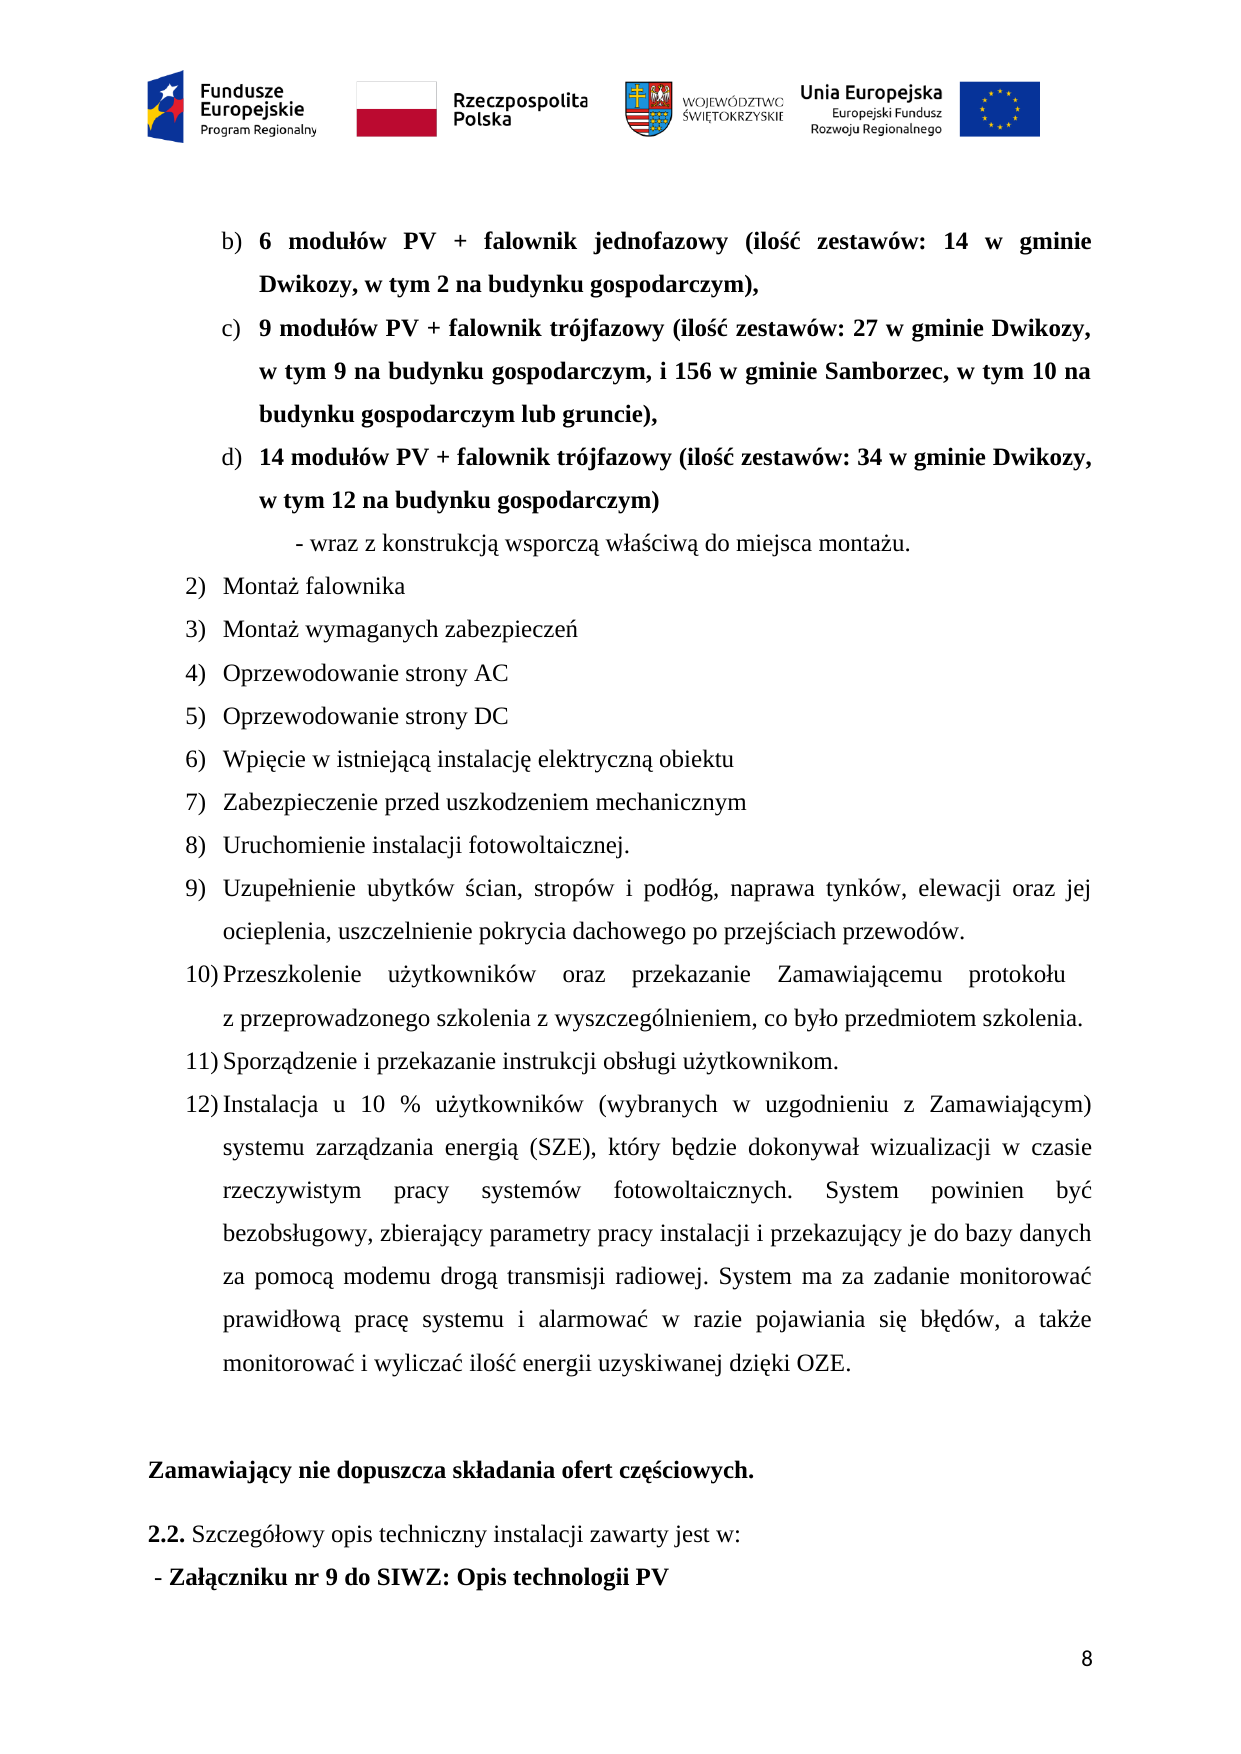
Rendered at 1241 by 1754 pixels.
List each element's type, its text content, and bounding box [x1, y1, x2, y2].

list Oprzewodowanie strony AC [185, 658, 1093, 686]
list Uzupełnienie ubytków ścian, stropów i podłóg, naprawa tynków, elewacji oraz jej ocieplenia, uszczelnienie pokrycia dachowego po przejściach przewodów. [185, 873, 1093, 945]
picture [147, 70, 317, 143]
list Wpięcie w istniejącą instalację elektryczną obiektu [185, 744, 1093, 773]
list Montaż falownika [185, 571, 1093, 600]
text - Załączniku nr 9 do SIWZ: Opis technologii PV [148, 1562, 1093, 1591]
list Uruchomienie instalacji fotowoltaicznej. [185, 830, 1093, 859]
list Montaż wymaganych zabezpieczeń [185, 614, 1093, 643]
picture [625, 70, 784, 143]
text Zamawiający nie dopuszcza składania ofert częściowych. [148, 1455, 1093, 1483]
list Instalacja u 10 % użytkowników (wybranych w uzgodnieniu z Zamawiającym) systemu zarządzania energią (SZE), który będzie dokonywał wizualizacji w czasie rzeczywistym pracy systemów fotowoltaicznych. System powinien być bezobsługowy, zbierający parametry pracy instalacji i przekazujący je do bazy danych za pomocą modemu drogą transmisji radiowej. System ma za zadanie monitorować prawidłową pracę systemu i alarmować w razie pojawiania się błędów, a także monitorować i wyliczać ilość energii uzyskiwanej dzięki OZE. [185, 1089, 1093, 1376]
list Zabezpieczenie przed uszkodzeniem mechanicznym [185, 787, 1093, 816]
list 9 modułów PV + falownik trójfazowy (ilość zestawów: 27 w gminie Dwikozy, w tym 9 na budynku gospodarczym, i 156 w gminie Samborzec, w tym 10 na budynku gospodarczym lub gruncie), [221, 313, 1093, 428]
list 6 modułów PV + falownik jednofazowy (ilość zestawów: 14 w gminie Dwikozy, w tym 2 na budynku gospodarczym), [221, 226, 1093, 298]
list Oprzewodowanie strony DC [185, 701, 1093, 729]
list 14 modułów PV + falownik trójfazowy (ilość zestawów: 34 w gminie Dwikozy, w tym 12 na budynku gospodarczym) [221, 442, 1093, 514]
list Przeszkolenie użytkowników oraz przekazanie Zamawiającemu protokołu z przeprowadzonego szkolenia z wyszczególnieniem, co było przedmiotem szkolenia. [185, 959, 1093, 1031]
text 2.2. Szczegółowy opis techniczny instalacji zawarty jest w: [148, 1519, 1093, 1547]
picture [801, 70, 1040, 143]
list - wraz z konstrukcją wsporczą właściwą do miejsca montażu. [223, 528, 1093, 557]
list Sporządzenie i przekazanie instrukcji obsługi użytkownikom. [185, 1046, 1093, 1074]
picture [356, 70, 588, 143]
